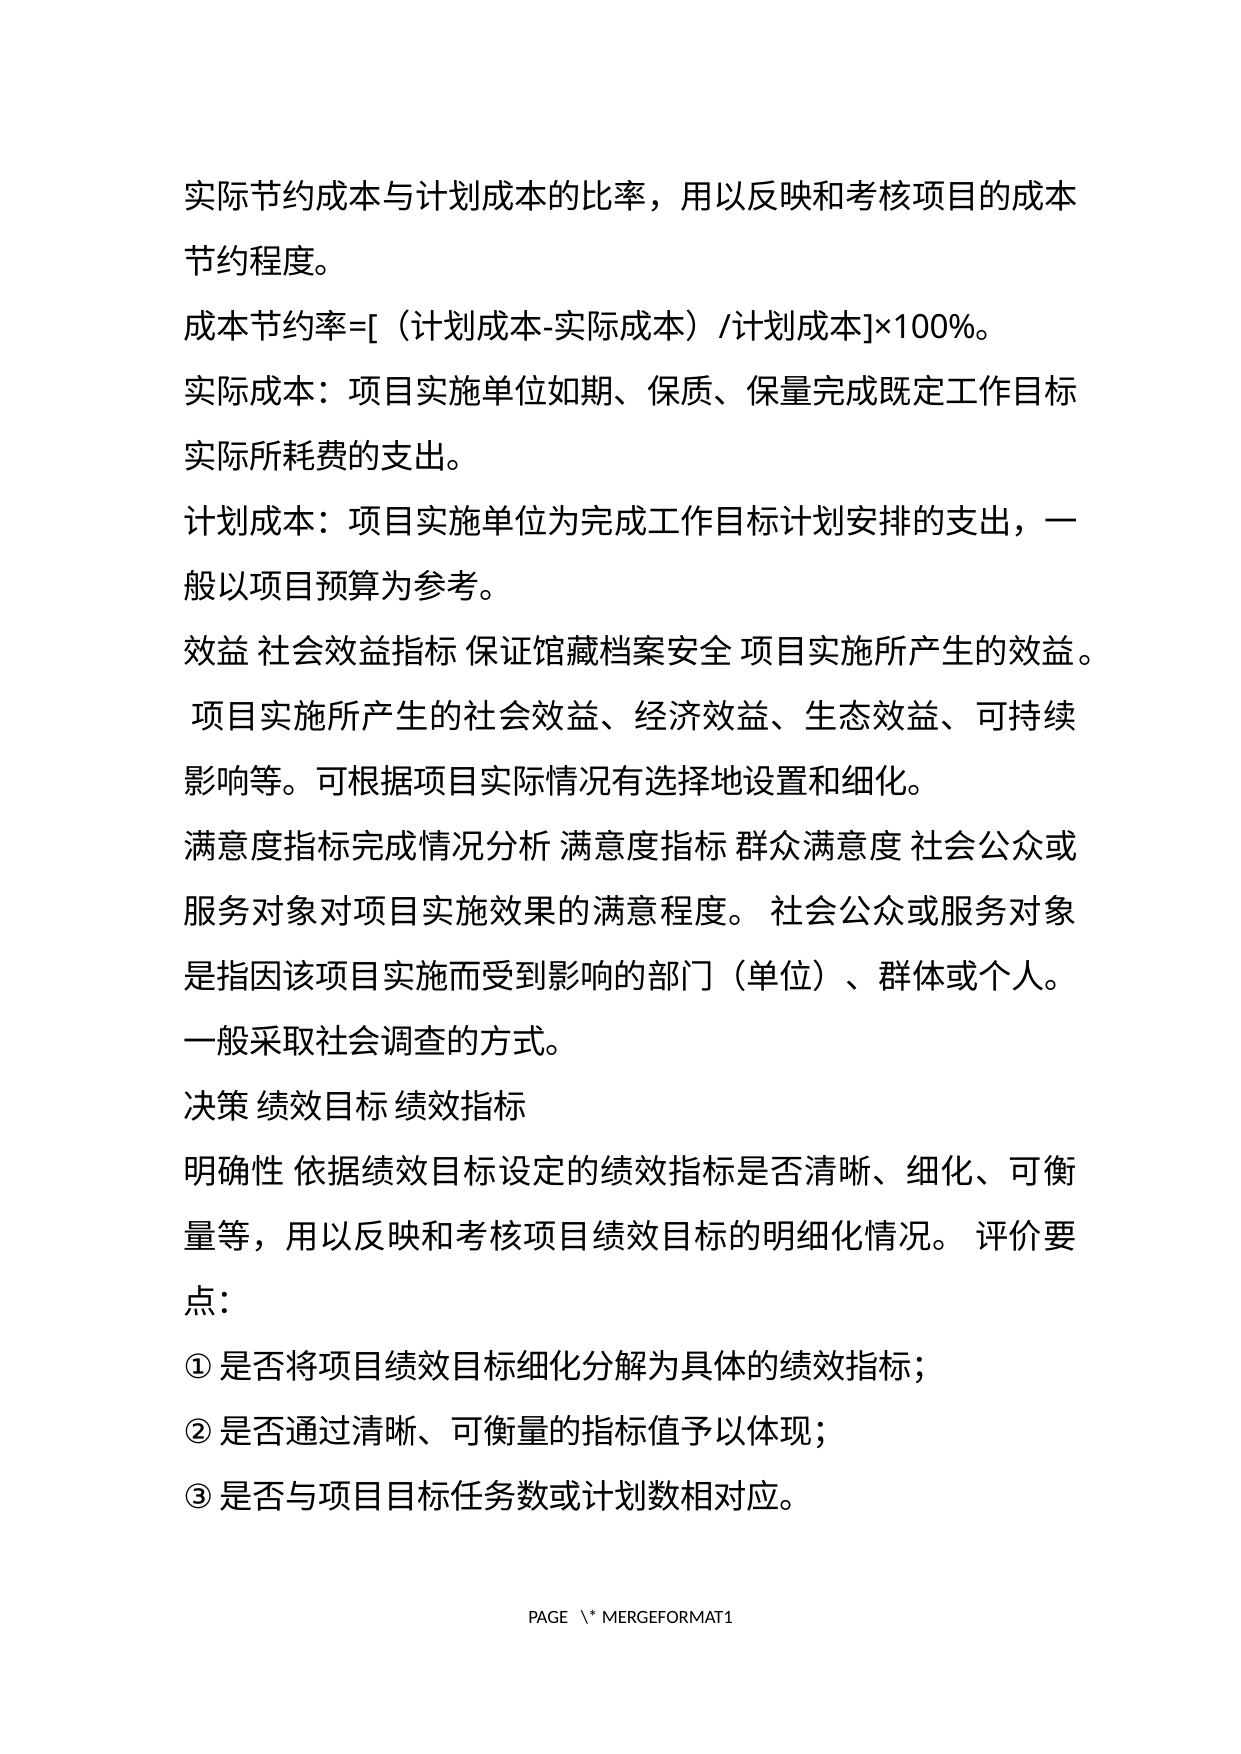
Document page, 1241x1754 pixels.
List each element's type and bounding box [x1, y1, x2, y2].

text [183, 162, 1078, 1527]
